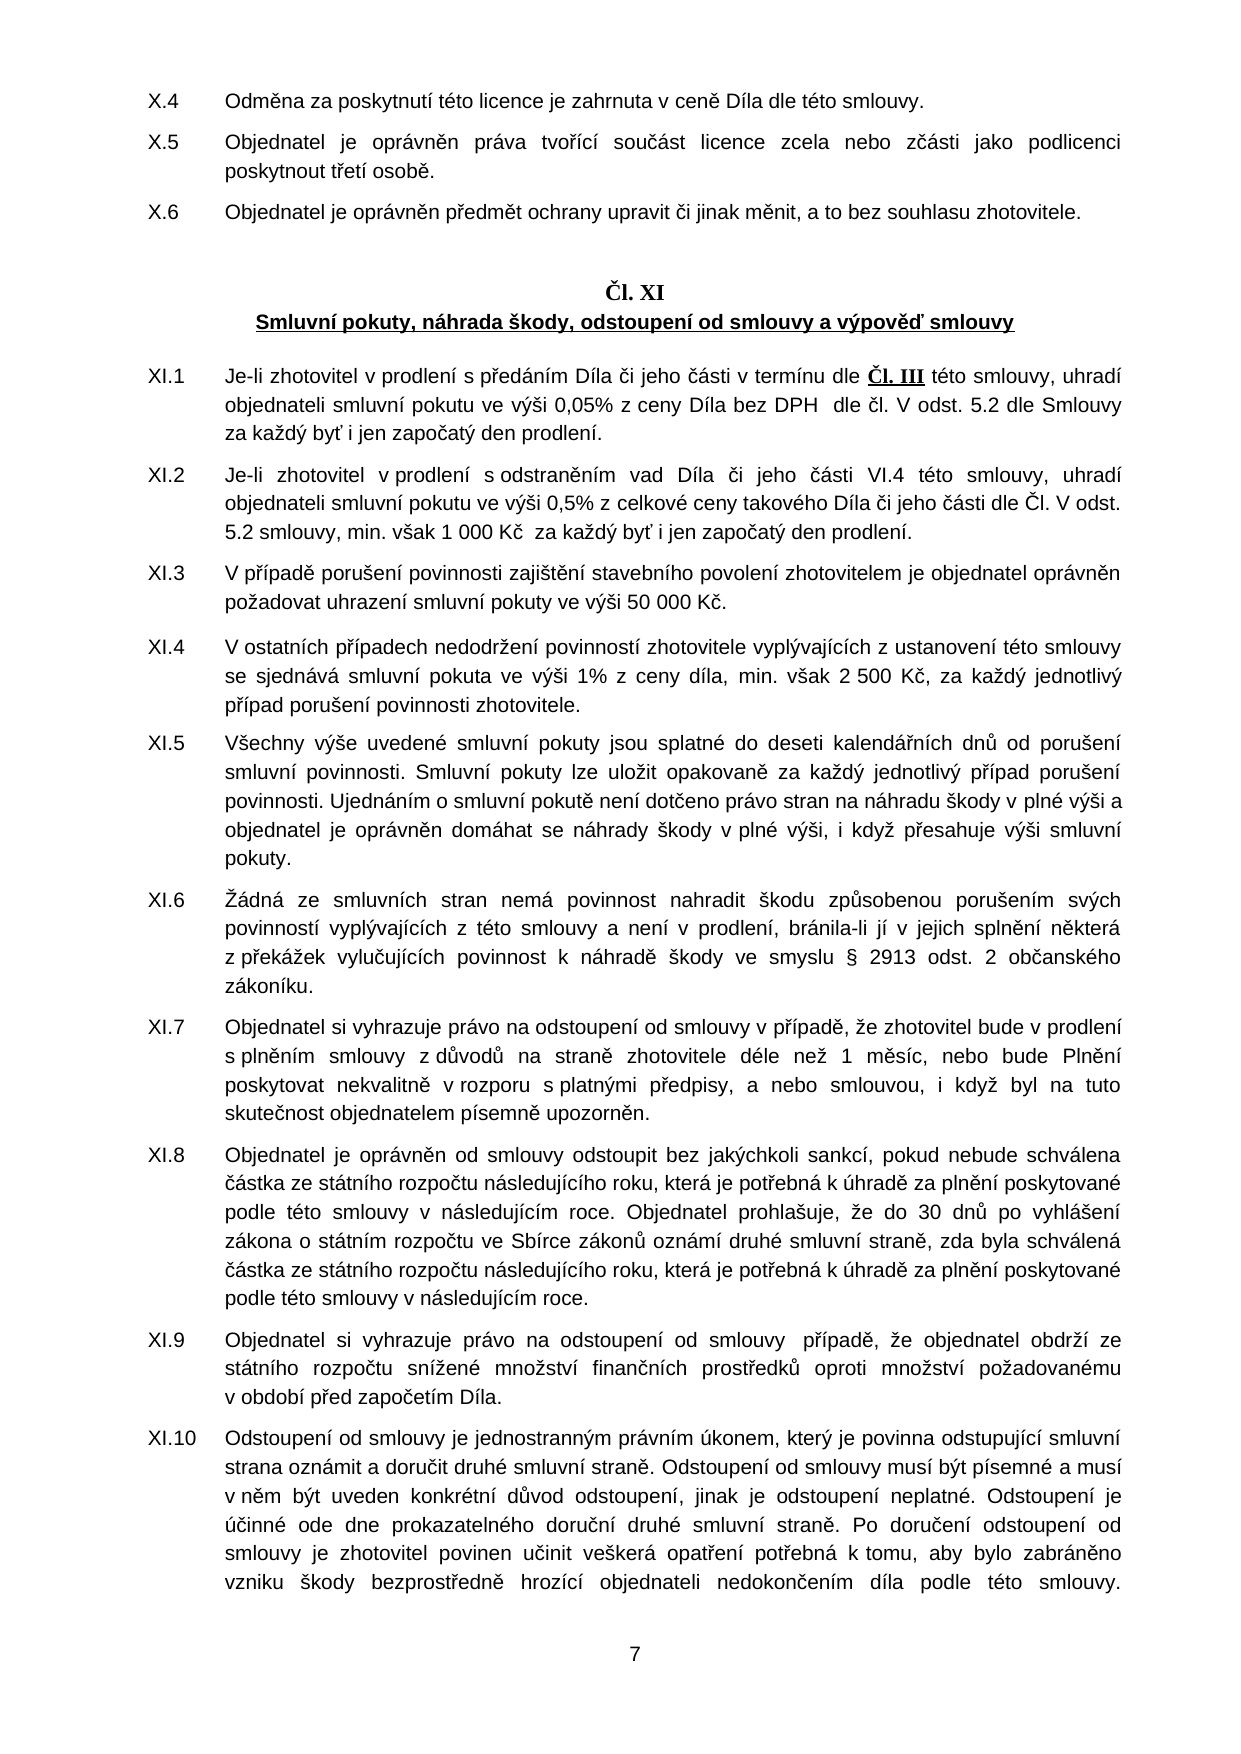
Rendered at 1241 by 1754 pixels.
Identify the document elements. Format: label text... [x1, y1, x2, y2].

list Objednatel je oprávněn práva tvořící součást licence zcela nebo zčásti jako podlicenci poskytnout třetí osobě. [148, 130, 1122, 183]
list Je-li zhotovitel v prodlení s odstraněním vad Díla či jeho části i jeho části . ně možná, vhodné upravit dle ceny o dílo, např. 0,05 v termínu dle odst. 6.4 této smlouvy, uhradí objednateli smluvní pokutu ve výši 0,5% z celkové ceny takového Díla či jeho části dle Čl. V odst. 5.2 smlouvy, min. však 1 000 Kč za každý byť i jen započatý den prodlení. [148, 462, 1122, 544]
list Objednatel si vyhrazuje právo na odstoupení od smlouvy případě, že objednatel obdrží ze státního rozpočtu snížené množství finančních prostředků oproti množství požadovanému v období před započetím Díla. [148, 1327, 1122, 1409]
text Smluvní pokuty, náhrada škody, odstoupení od smlouvy a výpověď smlouvy [148, 279, 1122, 334]
list V ostatních případech nedodržení povinností zhotovitele vyplývajících z ustanovení této smlouvy se sjednává smluvní pokuta ve výši 1% z ceny díla, min. však 2 500 Kč, za každý jednotlivý případ porušení povinnosti zhotovitele. [148, 631, 1122, 719]
list Odměna za poskytnutí této licence je zahrnuta v ceně Díla dle této smlouvy. [148, 89, 1122, 113]
list V případě porušení povinnosti zajištění stavebního povolení zhotovitelem je objednatel oprávněn požadovat uhrazení smluvní pokuty ve výši 50 000 Kč. [148, 561, 1122, 614]
list Objednatel je oprávněn předmět ochrany upravit či jinak měnit, a to bez souhlasu zhotovitele. [148, 200, 1122, 224]
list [148, 1426, 1122, 1594]
list Objednatel je oprávněn od smlouvy odstoupit bez jakýchkoli sankcí, pokud nebude schválena částka ze státního rozpočtu následujícího roku, která je potřebná k úhradě za plnění poskytované podle této smlouvy v následujícím roce. Objednatel prohlašuje, že do 30 dnů po vyhlášení zákona o státním rozpočtu ve Sbírce zákonů oznámí druhé smluvní straně, zda byla schválená částka ze státního rozpočtu následujícího roku, která je potřebná k úhradě za plnění poskytované podle této smlouvy v následujícím roce. [148, 1142, 1122, 1310]
list Žádná ze smluvních stran nemá povinnost nahradit škodu způsobenou porušením svých povinností vyplývajících z této smlouvy a není v prodlení, bránila-li jí v jejich splnění některá z překážek vylučujících povinnost k náhradě škody ve smyslu § 2913 odst. 2 občanského zákoníku. [148, 887, 1122, 998]
list Objednatel si vyhrazuje právo na odstoupení od smlouvy v případě, že zhotovitel bude v prodlení s plněním smlouvy z důvodů na straně zhotovitele déle než 1 měsíc, nebo bude Plnění poskytovat nekvalitně v rozporu s platnými předpisy, a nebo smlouvou, i když byl na tuto skutečnost objednatelem písemně upozorněn. [148, 1015, 1122, 1125]
list Všechny výše uvedené smluvní pokuty jsou splatné do deseti kalendářních dnů od porušení smluvní povinnosti. Smluvní pokuty lze uložit opakovaně za každý jednotlivý případ porušení povinnosti. Ujednáním o smluvní pokutě není dotčeno právo stran na náhradu škody v plné výši a objednatel je oprávněn domáhat se náhrady škody v plné výši, i když přesahuje výši smluvní pokuty. [148, 731, 1122, 870]
list Je-li zhotovitel v prodlení s předáním Díla či jeho části v termínu dle Čl. III této smlouvy, uhradí objednateli smluvní pokutu ve výši 0,05% z ceny Díla bez DPH dle čl. V odst. 5.2 dle Smlouvy za každý byť i jen započatý den prodlení. [148, 363, 1122, 445]
